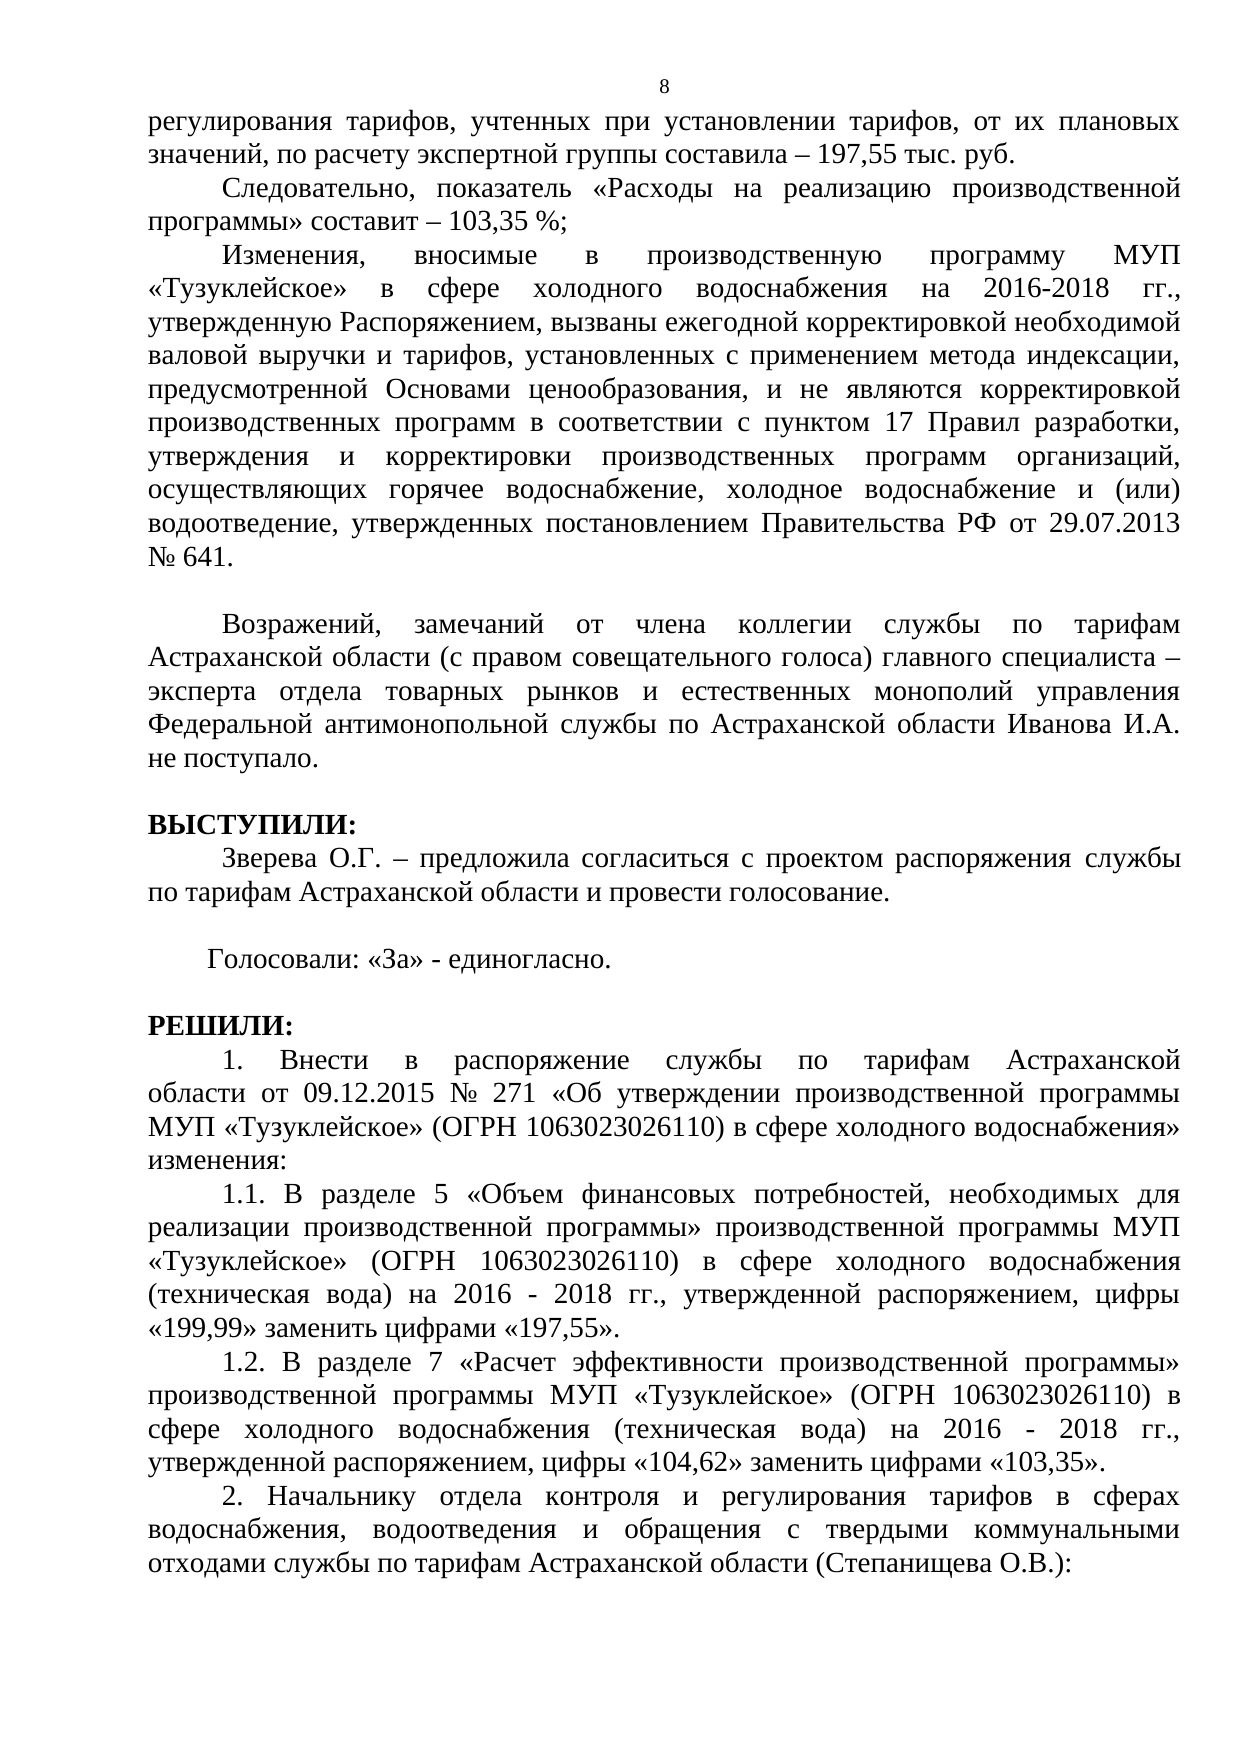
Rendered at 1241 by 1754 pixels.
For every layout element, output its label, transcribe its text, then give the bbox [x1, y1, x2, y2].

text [148, 103, 1181, 170]
text Зверева О.Г. – предложила согласиться с проектом распоряжения службы по тарифам Астраханской области и провести голосование. [148, 841, 1181, 908]
text 1.2. В разделе 7 «Расчет эффективности производственной программы» производственной программы МУП «Тузуклейское» (ОГРН 1063023026110) в сфере холодного водоснабжения (техническая вода) на 2016 - 2018 гг., утвержденной распоряжением, цифры «104,62» заменить цифрами «103,35». [148, 1344, 1181, 1478]
text Изменения, вносимые в производственную программу МУП «Тузуклейское» в сфере холодного водоснабжения на 2016-2018 гг., утвержденную Распоряжением, вызваны ежегодной корректировкой необходимой валовой выручки и тарифов, установленных с применением метода индексации, предусмотренной Основами ценообразования, и не являются корректировкой производственных программ в соответствии с пунктом 17 Правил разработки, утверждения и корректировки производственных программ организаций, осуществляющих горячее водоснабжение, холодное водоснабжение и (или) водоотведение, утвержденных постановлением Правительства РФ от 29.07.2013 № 641. [148, 237, 1181, 572]
text Следовательно, показатель «Расходы на реализацию производственной программы» составит – 103,35 %; [148, 170, 1181, 237]
text ВЫСТУПИЛИ: [148, 807, 1181, 841]
text 1.1. В разделе 5 «Объем финансовых потребностей, необходимых для реализации производственной программы» производственной программы МУП «Тузуклейское» (ОГРН 1063023026110) в сфере холодного водоснабжения (техническая вода) на 2016 - 2018 гг., утвержденной распоряжением, цифры «199,99» заменить цифрами «197,55». [148, 1176, 1181, 1344]
text Возражений, замечаний от члена коллегии службы по тарифам Астраханской области (с правом совещательного голоса) главного специалиста – эксперта отдела товарных рынков и естественных монополий управления Федеральной антимонопольной службы по Астраханской области Иванова И.А. не поступало. [148, 606, 1181, 773]
text РЕШИЛИ: [148, 1008, 1181, 1042]
text 2. Начальнику отдела контроля и регулирования тарифов в сферах водоснабжения, водоотведения и обращения с твердыми коммунальными отходами службы по тарифам Астраханской области (Степанищева О.В.): [148, 1478, 1181, 1578]
text Голосовали: «За» - единогласно. [148, 941, 1181, 975]
text 1. Внести в распоряжение службы по тарифам Астраханской области от 09.12.2015 № 271 «Об утверждении производственной программы МУП «Тузуклейское» (ОГРН 1063023026110) в сфере холодного водоснабжения» изменения: [148, 1042, 1181, 1176]
